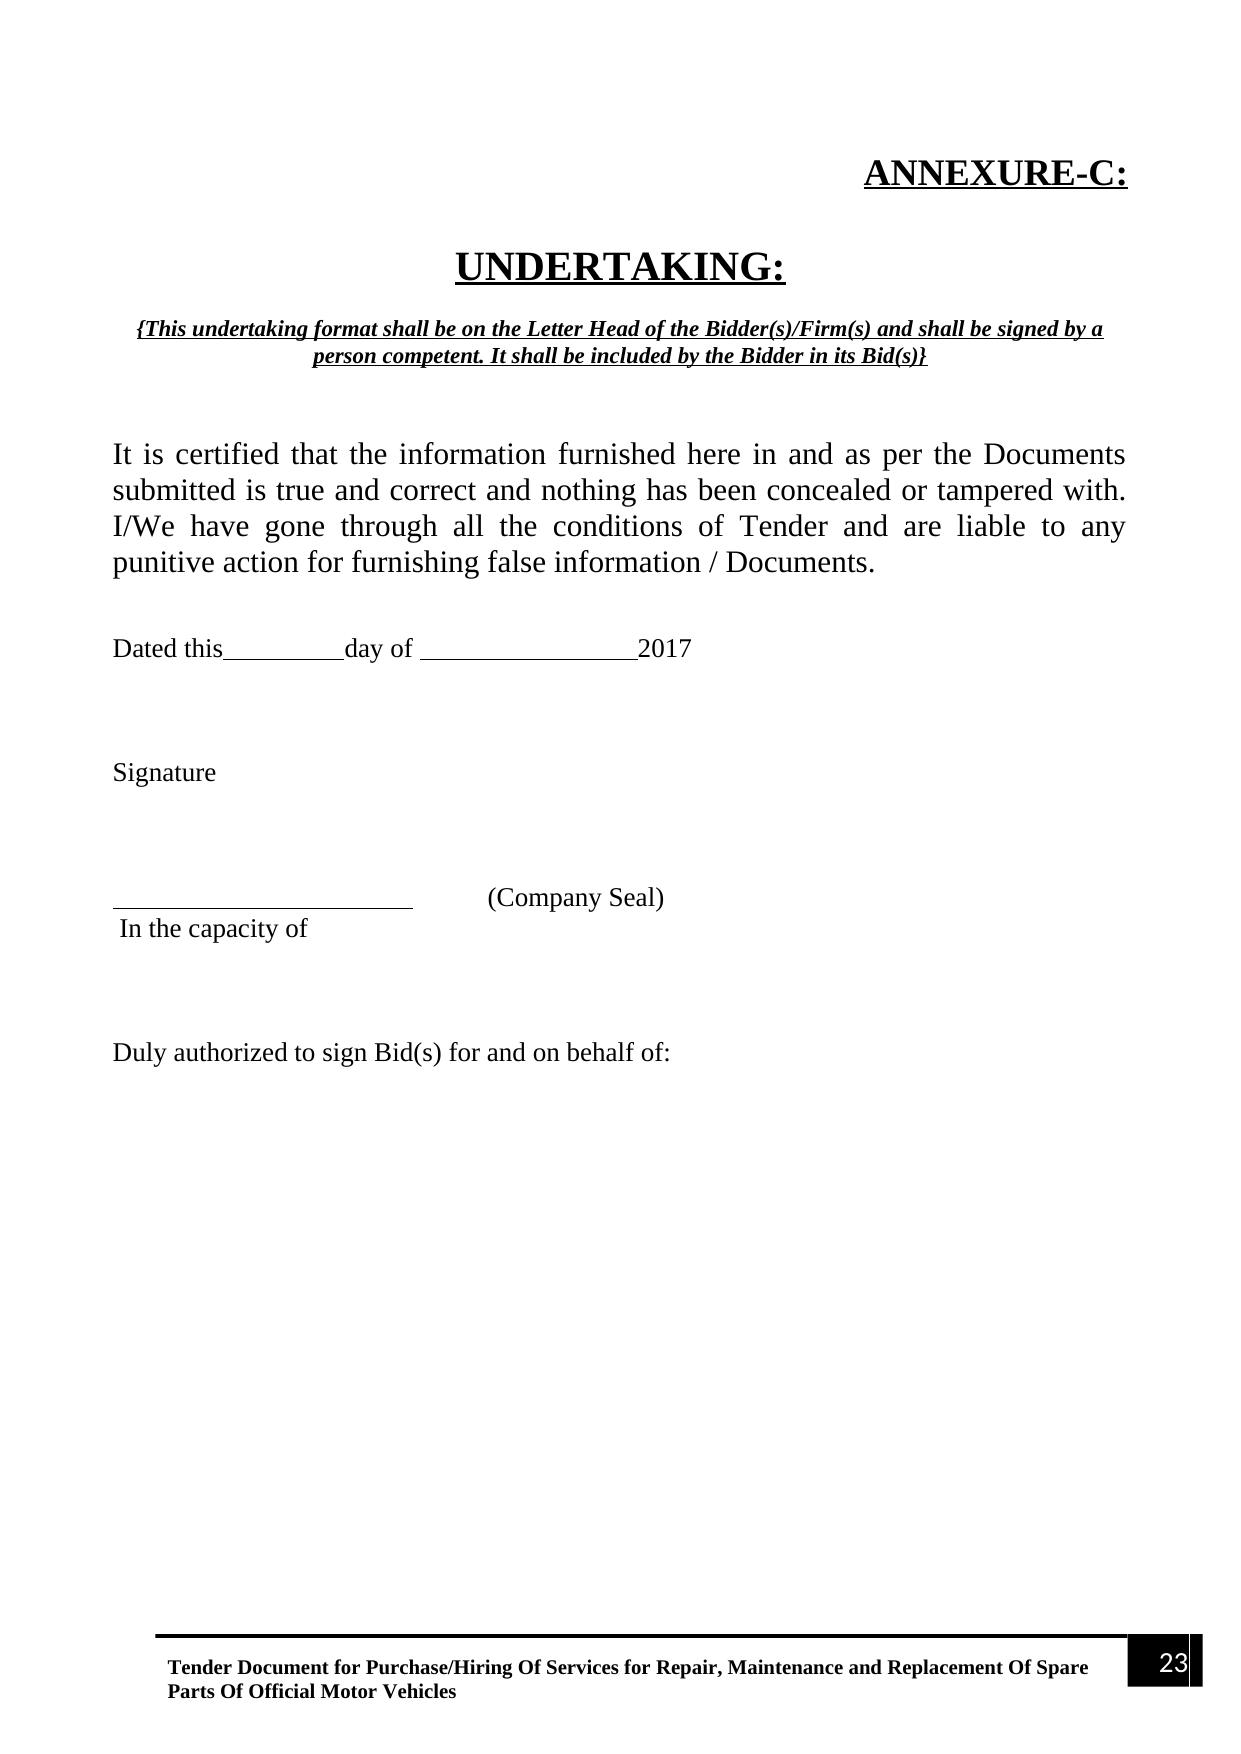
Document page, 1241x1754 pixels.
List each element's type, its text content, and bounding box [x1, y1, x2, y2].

text Signature [112, 756, 1128, 787]
text ANNEXURE-C: [112, 150, 1128, 193]
text UNDERTAKING: [112, 241, 1128, 289]
text Duly authorized to sign Bid(s) for and on behalf of: [112, 1037, 1128, 1068]
text In the capacity of [112, 912, 1128, 943]
text (Company Seal) [112, 881, 1128, 912]
text Dated this day of 2017 [112, 632, 1128, 663]
text It is certified that the information furnished here in and as per the Documents submitted is true and correct and nothing has been concealed or tampered with. I/We have gone through all the conditions of Tender and are liable to any punitive action for furnishing false information / Documents. [112, 435, 1128, 579]
text {This undertaking format shall be on the Letter Head of the Bidder(s)/Firm(s) and shall be signed by a person competent. It shall be included by the Bidder in its Bid(s)} [112, 315, 1128, 368]
